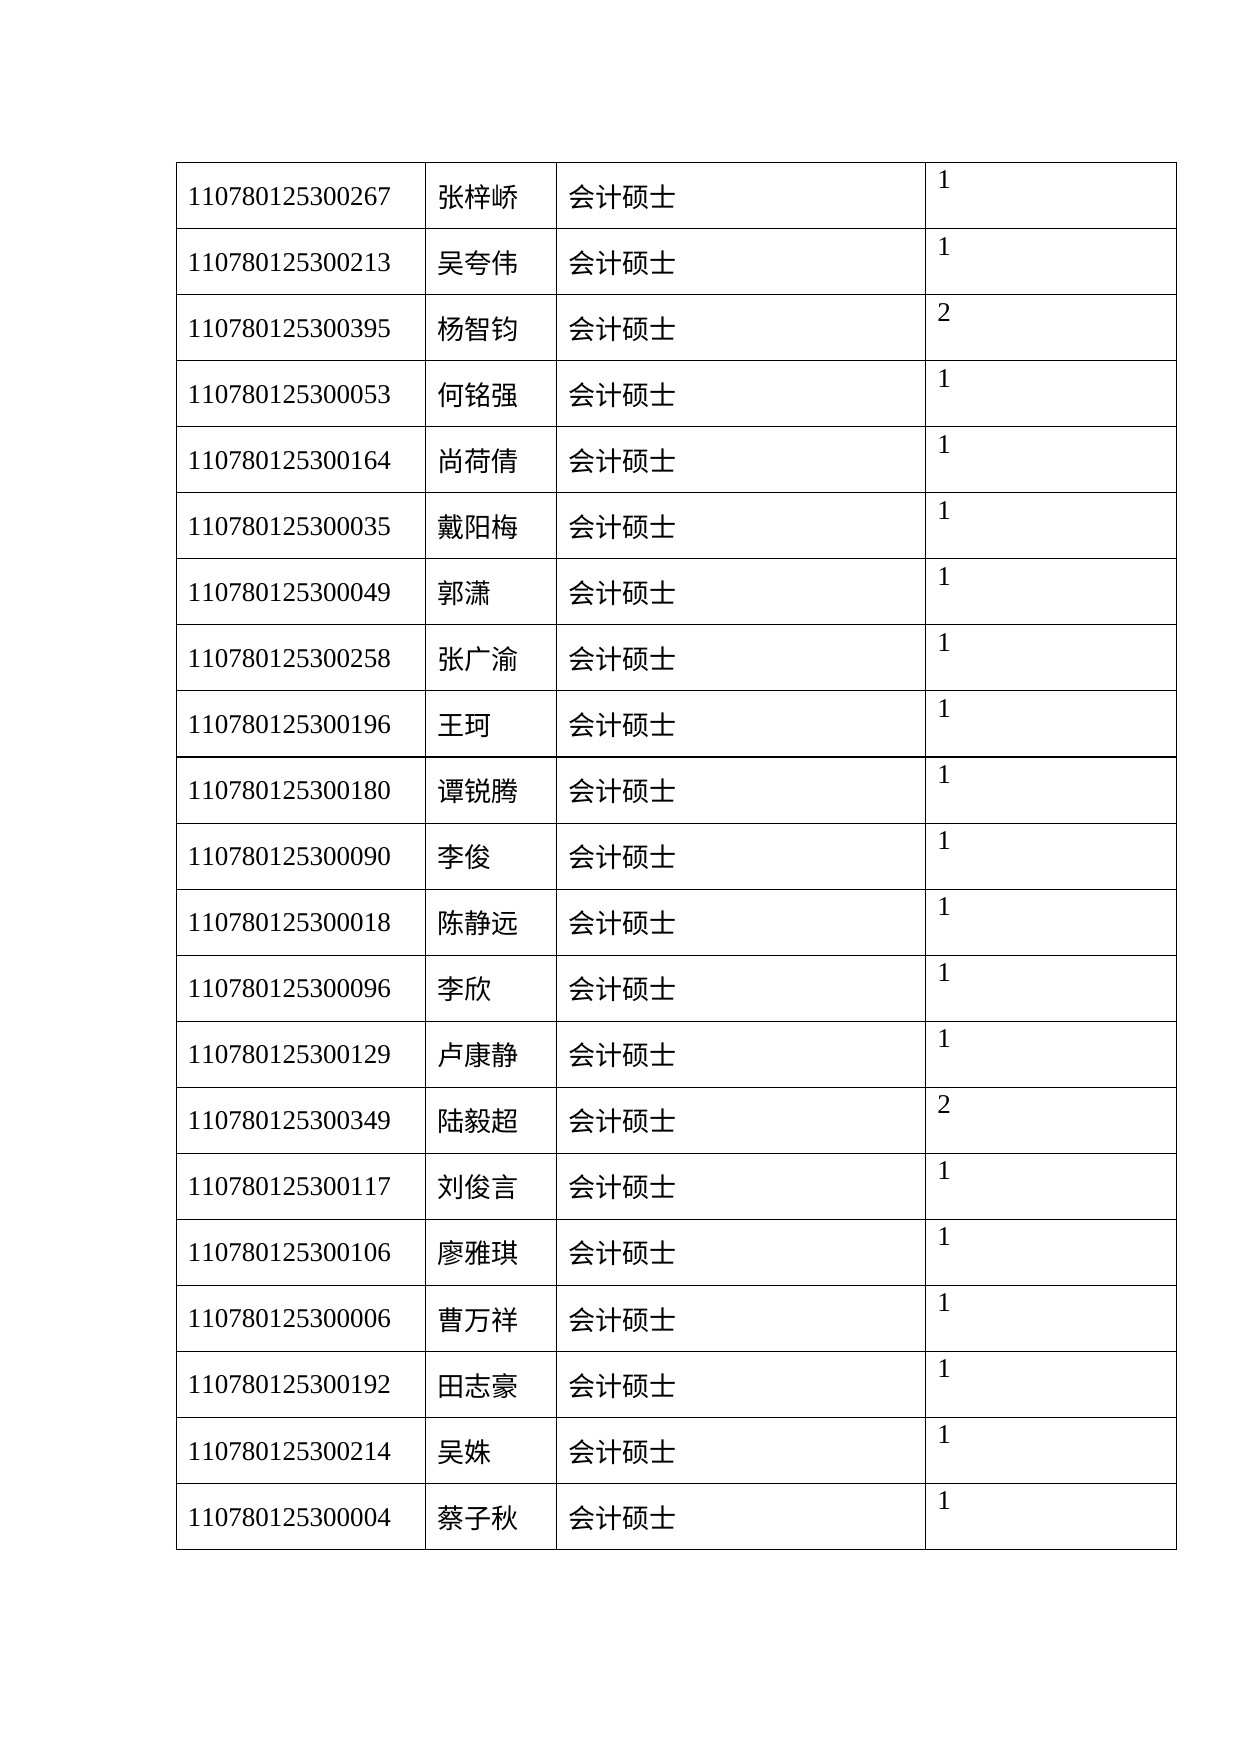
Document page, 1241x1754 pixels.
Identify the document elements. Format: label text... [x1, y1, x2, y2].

table_cell 会计硕士 [557, 1088, 925, 1153]
table_cell 会计硕士 [557, 229, 925, 294]
table_cell 110780125300117 [177, 1154, 425, 1219]
table_cell 110780125300035 [177, 493, 425, 558]
table_cell 1 [926, 1418, 1176, 1483]
table_cell 1 [926, 559, 1176, 624]
table_cell 张广渝 [426, 625, 556, 690]
table_cell 何铭强 [426, 361, 556, 426]
table_cell 110780125300258 [177, 625, 425, 690]
table_cell 刘俊言 [426, 1154, 556, 1219]
table_cell 戴阳梅 [426, 493, 556, 558]
table_cell 110780125300129 [177, 1022, 425, 1087]
table_cell 廖雅琪 [426, 1220, 556, 1285]
table_cell 1 [926, 956, 1176, 1021]
table_cell 1 [926, 758, 1176, 822]
table_cell 吴姝 [426, 1418, 556, 1483]
table_cell 陆毅超 [426, 1088, 556, 1153]
table_cell 110780125300090 [177, 824, 425, 888]
table_cell 曹万祥 [426, 1286, 556, 1351]
table_cell 会计硕士 [557, 1022, 925, 1087]
table_cell 1 [926, 1154, 1176, 1219]
table_cell 郭潇 [426, 559, 556, 624]
table_cell 蔡子秋 [426, 1484, 556, 1549]
table_cell 会计硕士 [557, 361, 925, 426]
table_cell 会计硕士 [557, 1418, 925, 1483]
table_cell 1 [926, 890, 1176, 954]
table_cell 110780125300267 [177, 163, 425, 228]
table_cell 陈静远 [426, 890, 556, 954]
table_cell 1 [926, 427, 1176, 492]
table_cell 1 [926, 691, 1176, 756]
table_cell 会计硕士 [557, 956, 925, 1021]
table_cell 田志豪 [426, 1352, 556, 1417]
table_cell 王珂 [426, 691, 556, 756]
table_cell 110780125300349 [177, 1088, 425, 1153]
table_cell 110780125300004 [177, 1484, 425, 1549]
table_cell 会计硕士 [557, 559, 925, 624]
table_cell 1 [926, 1484, 1176, 1549]
table_cell 110780125300180 [177, 758, 425, 822]
table_cell 110780125300096 [177, 956, 425, 1021]
table_cell 会计硕士 [557, 295, 925, 360]
table_cell 110780125300192 [177, 1352, 425, 1417]
table_cell 李俊 [426, 824, 556, 888]
table_cell 2 [926, 1088, 1176, 1153]
table_cell 1 [926, 1352, 1176, 1417]
table_cell 会计硕士 [557, 890, 925, 954]
table_cell 110780125300018 [177, 890, 425, 954]
table_cell 张梓峤 [426, 163, 556, 228]
table_cell 1 [926, 493, 1176, 558]
table_cell 1 [926, 1220, 1176, 1285]
table_cell 110780125300164 [177, 427, 425, 492]
table_cell 110780125300213 [177, 229, 425, 294]
table_cell 1 [926, 625, 1176, 690]
table_cell 吴夸伟 [426, 229, 556, 294]
table_cell 会计硕士 [557, 758, 925, 822]
table_cell 李欣 [426, 956, 556, 1021]
table_cell 会计硕士 [557, 1220, 925, 1285]
table_cell 会计硕士 [557, 1484, 925, 1549]
table_cell 会计硕士 [557, 625, 925, 690]
table_cell 1 [926, 163, 1176, 228]
table_cell 110780125300214 [177, 1418, 425, 1483]
table_cell 1 [926, 229, 1176, 294]
table_cell 杨智钧 [426, 295, 556, 360]
table_cell 会计硕士 [557, 163, 925, 228]
table_cell 1 [926, 1022, 1176, 1087]
table_cell 会计硕士 [557, 1154, 925, 1219]
table_cell 卢康静 [426, 1022, 556, 1087]
table_cell 110780125300006 [177, 1286, 425, 1351]
table_cell 尚荷倩 [426, 427, 556, 492]
table_cell 2 [926, 295, 1176, 360]
table_cell 会计硕士 [557, 691, 925, 756]
table_cell 会计硕士 [557, 1286, 925, 1351]
table_cell 110780125300196 [177, 691, 425, 756]
table_cell 会计硕士 [557, 427, 925, 492]
table_cell 谭锐腾 [426, 758, 556, 822]
table_cell 会计硕士 [557, 493, 925, 558]
table_cell 1 [926, 824, 1176, 888]
table_cell 110780125300106 [177, 1220, 425, 1285]
table_cell 110780125300053 [177, 361, 425, 426]
table_cell 110780125300395 [177, 295, 425, 360]
table_cell 会计硕士 [557, 824, 925, 888]
table_cell 110780125300049 [177, 559, 425, 624]
table_cell 会计硕士 [557, 1352, 925, 1417]
table_cell 1 [926, 1286, 1176, 1351]
table_cell 1 [926, 361, 1176, 426]
